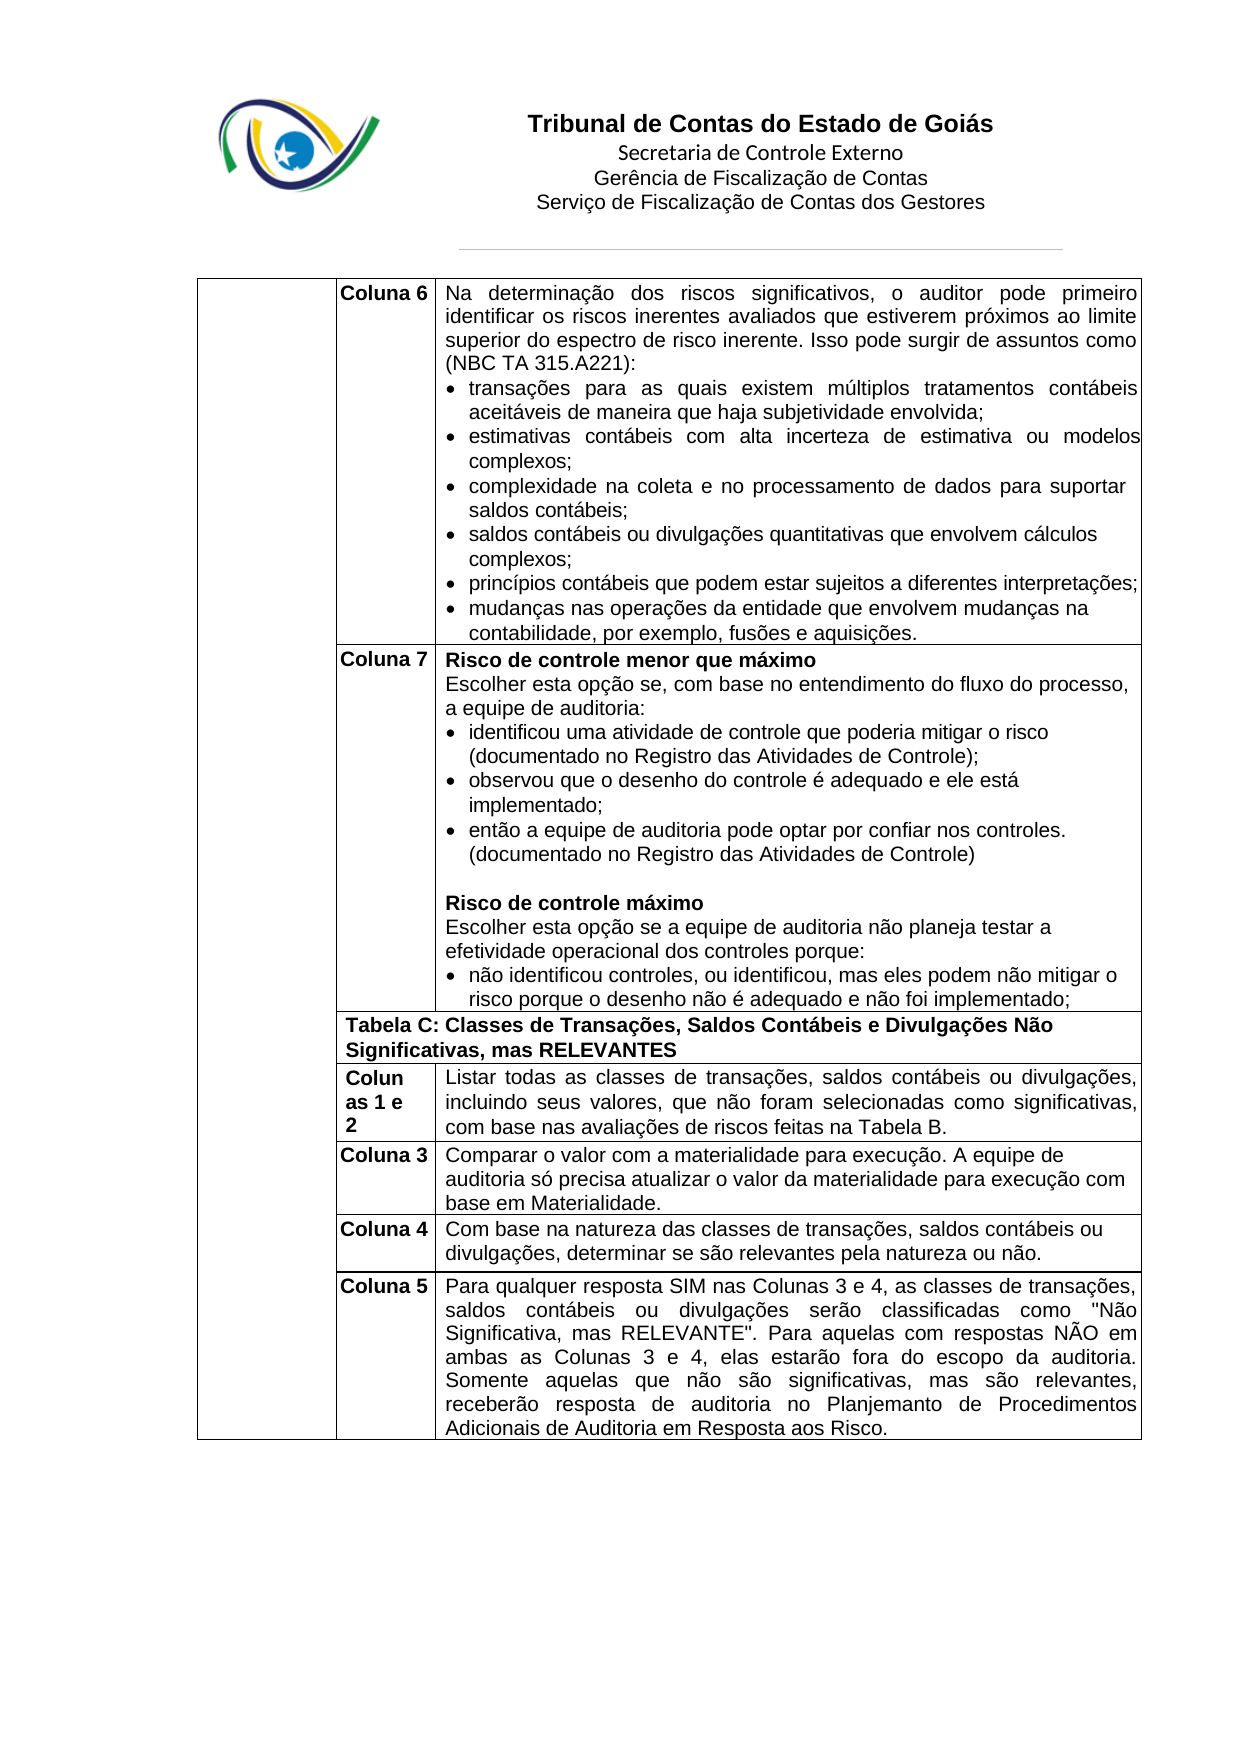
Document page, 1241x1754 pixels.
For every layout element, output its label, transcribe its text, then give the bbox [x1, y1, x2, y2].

table_cell Coluna 7 [337, 645, 435, 1011]
table_cell Com base na natureza das classes de transações, saldos contábeis ou divulgações, determinar se são relevantes pela natureza ou não. [436, 1215, 1141, 1271]
table_header [198, 279, 336, 1439]
table_cell Coluna 5 [337, 1273, 435, 1439]
table_cell Para qualquer resposta SIM nas Colunas 3 e 4, as classes de transações, saldos contábeis ou divulgações serão classificadas como "Não Significativa, mas RELEVANTE". Para aquelas com respostas NÃO em ambas as Colunas 3 e 4, elas estarão fora do escopo da auditoria. Somente aquelas que não são significativas, mas são relevantes, receberão resposta de auditoria no Planjemanto de Procedimentos Adicionais de Auditoria em Resposta aos Risco. [436, 1273, 1141, 1439]
table_cell Listar todas as classes de transações, saldos contábeis ou divulgações, incluindo seus valores, que não foram selecionadas como significativas, com base nas avaliações de riscos feitas na Tabela B. [436, 1064, 1141, 1141]
table_cell Coluna 4 [337, 1215, 435, 1271]
table_cell Coluna 3 [337, 1142, 435, 1214]
table_header Na determinação dos riscos significativos, o auditor pode primeiro identificar os riscos inerentes avaliados que estiverem próximos ao limite superior do espectro de risco inerente. Isso pode surgir de assuntos como (NBC TA 315.A221): transações para as quais existem múltiplos tratamentos contábeis aceitáveis de maneira que haja subjetividade envolvida; estimativas contábeis com alta incerteza de estimativa ou modelos complexos; complexidade na coleta e no processamento de dados para suportar saldos contábeis; saldos contábeis ou divulgações quantitativas que envolvem cálculos complexos; princípios contábeis que podem estar sujeitos a diferentes interpretações; mudanças nas operações da entidade que envolvem mudanças na contabilidade, por exemplo, fusões e aquisições. [436, 279, 1141, 644]
table_header Coluna 6 [337, 279, 435, 644]
table_cell Risco de controle menor que máximo Escolher esta opção se, com base no entendimento do fluxo do processo, a equipe de auditoria: identificou uma atividade de controle que poderia mitigar o risco (documentado no Registro das Atividades de Controle); observou que o desenho do controle é adequado e ele está implementado; então a equipe de auditoria pode optar por confiar nos controles. (documentado no Registro das Atividades de Controle) Risco de controle máximo Escolher esta opção se a equipe de auditoria não planeja testar a efetividade operacional dos controles porque: não identificou controles, ou identificou, mas eles podem não mitigar o risco porque o desenho não é adequado e não foi implementado; [436, 645, 1141, 1011]
table_cell Tabela C: Classes de Transações, Saldos Contábeis e Divulgações Não Significativas, mas RELEVANTES [337, 1012, 1141, 1063]
picture [212, 92, 385, 199]
table_cell Colun as 1 e 2 [337, 1064, 435, 1141]
table_cell Comparar o valor com a materialidade para execução. A equipe de auditoria só precisa atualizar o valor da materialidade para execução com base em Materialidade. [436, 1142, 1141, 1214]
